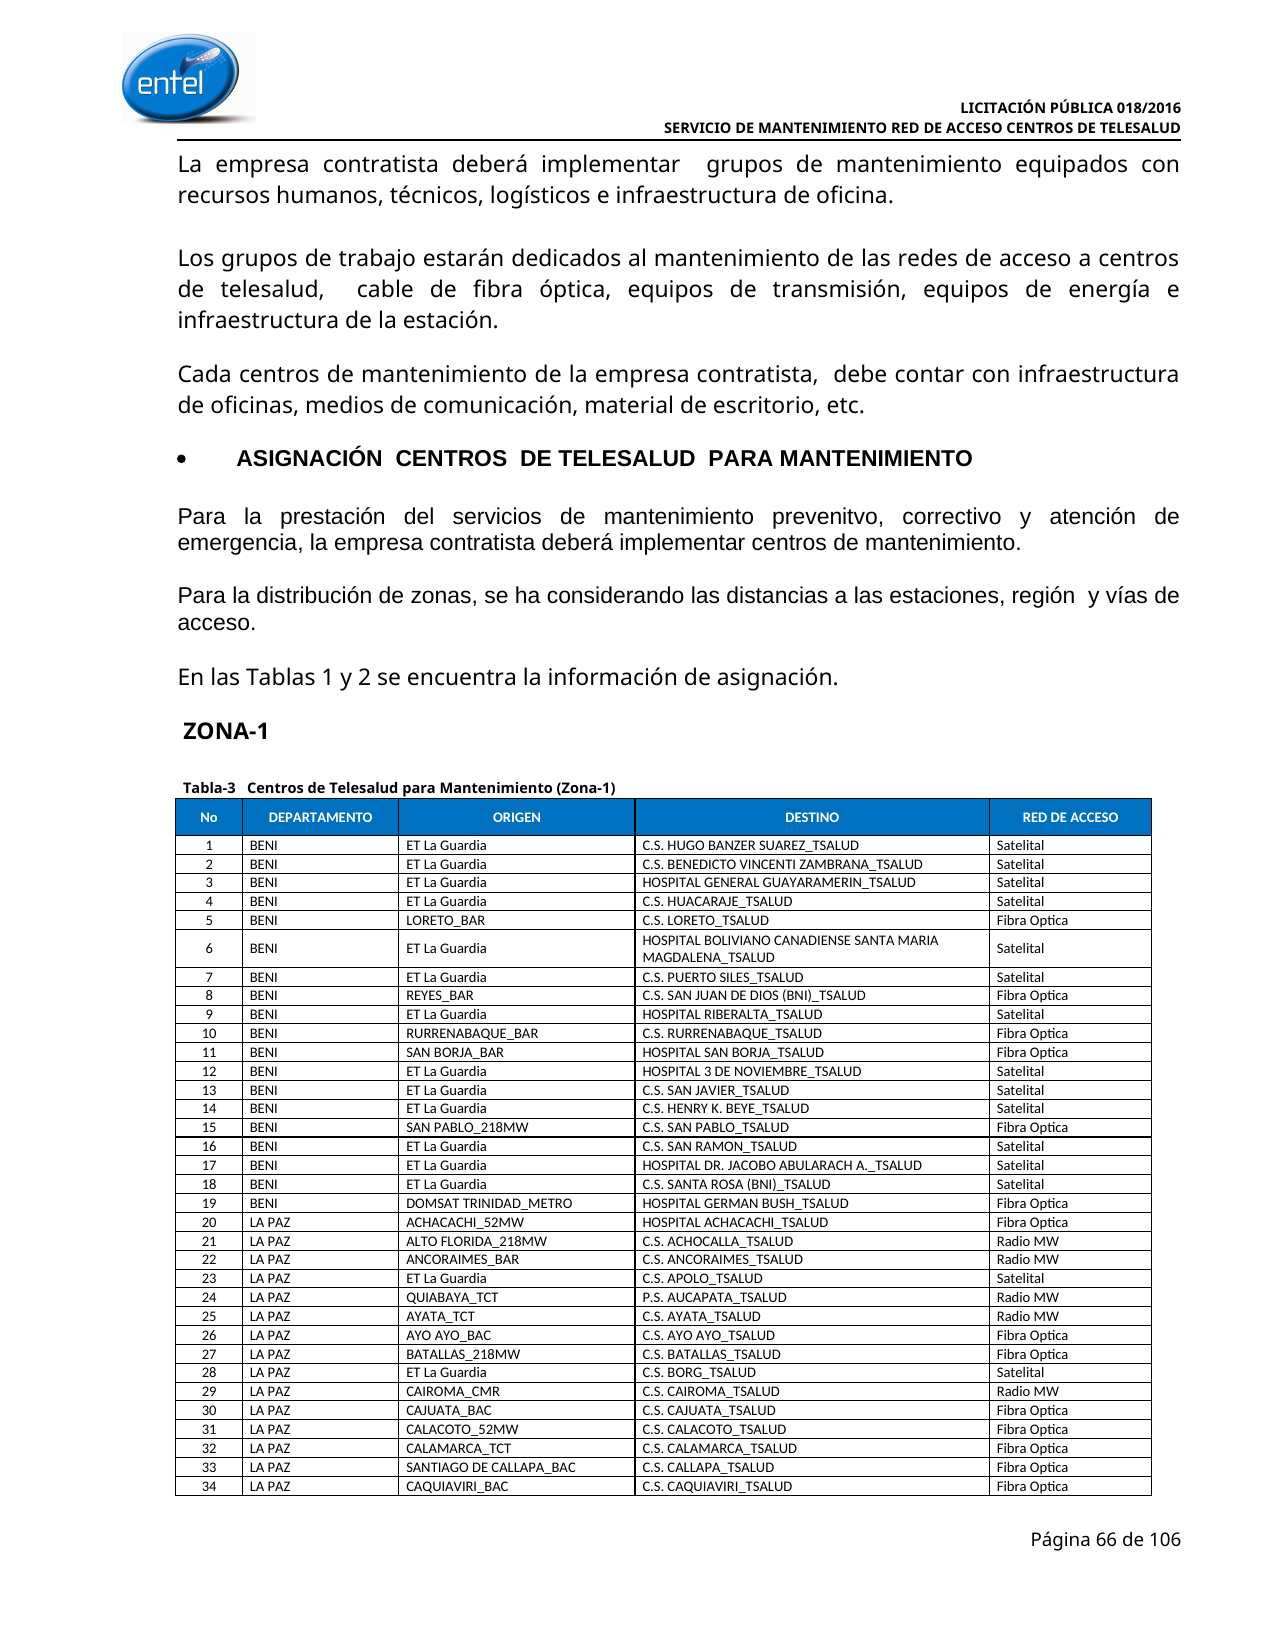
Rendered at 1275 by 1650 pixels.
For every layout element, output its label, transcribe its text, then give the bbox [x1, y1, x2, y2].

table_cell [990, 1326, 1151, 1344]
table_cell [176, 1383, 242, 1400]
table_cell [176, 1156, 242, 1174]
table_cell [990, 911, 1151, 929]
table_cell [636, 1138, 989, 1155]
text ZONA-1 [177, 715, 1181, 746]
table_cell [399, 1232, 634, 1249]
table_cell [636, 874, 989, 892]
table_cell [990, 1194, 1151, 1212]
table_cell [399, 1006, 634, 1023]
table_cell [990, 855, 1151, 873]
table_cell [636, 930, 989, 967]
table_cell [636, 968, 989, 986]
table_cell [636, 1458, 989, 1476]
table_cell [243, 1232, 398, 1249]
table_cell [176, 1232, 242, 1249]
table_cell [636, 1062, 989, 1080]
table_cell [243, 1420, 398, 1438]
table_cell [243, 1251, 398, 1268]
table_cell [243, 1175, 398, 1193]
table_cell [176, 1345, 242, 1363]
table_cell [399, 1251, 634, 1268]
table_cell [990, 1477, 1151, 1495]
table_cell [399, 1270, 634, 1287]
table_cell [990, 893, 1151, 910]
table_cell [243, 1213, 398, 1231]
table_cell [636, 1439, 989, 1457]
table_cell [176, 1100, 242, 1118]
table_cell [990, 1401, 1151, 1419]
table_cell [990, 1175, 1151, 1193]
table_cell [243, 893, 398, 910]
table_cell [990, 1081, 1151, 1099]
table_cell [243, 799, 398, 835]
text Para la prestación del servicios de mantenimiento prevenitvo, correctivo y atención de emergencia, la empresa contratista deberá implementar centros de mantenimiento. [177, 503, 1181, 556]
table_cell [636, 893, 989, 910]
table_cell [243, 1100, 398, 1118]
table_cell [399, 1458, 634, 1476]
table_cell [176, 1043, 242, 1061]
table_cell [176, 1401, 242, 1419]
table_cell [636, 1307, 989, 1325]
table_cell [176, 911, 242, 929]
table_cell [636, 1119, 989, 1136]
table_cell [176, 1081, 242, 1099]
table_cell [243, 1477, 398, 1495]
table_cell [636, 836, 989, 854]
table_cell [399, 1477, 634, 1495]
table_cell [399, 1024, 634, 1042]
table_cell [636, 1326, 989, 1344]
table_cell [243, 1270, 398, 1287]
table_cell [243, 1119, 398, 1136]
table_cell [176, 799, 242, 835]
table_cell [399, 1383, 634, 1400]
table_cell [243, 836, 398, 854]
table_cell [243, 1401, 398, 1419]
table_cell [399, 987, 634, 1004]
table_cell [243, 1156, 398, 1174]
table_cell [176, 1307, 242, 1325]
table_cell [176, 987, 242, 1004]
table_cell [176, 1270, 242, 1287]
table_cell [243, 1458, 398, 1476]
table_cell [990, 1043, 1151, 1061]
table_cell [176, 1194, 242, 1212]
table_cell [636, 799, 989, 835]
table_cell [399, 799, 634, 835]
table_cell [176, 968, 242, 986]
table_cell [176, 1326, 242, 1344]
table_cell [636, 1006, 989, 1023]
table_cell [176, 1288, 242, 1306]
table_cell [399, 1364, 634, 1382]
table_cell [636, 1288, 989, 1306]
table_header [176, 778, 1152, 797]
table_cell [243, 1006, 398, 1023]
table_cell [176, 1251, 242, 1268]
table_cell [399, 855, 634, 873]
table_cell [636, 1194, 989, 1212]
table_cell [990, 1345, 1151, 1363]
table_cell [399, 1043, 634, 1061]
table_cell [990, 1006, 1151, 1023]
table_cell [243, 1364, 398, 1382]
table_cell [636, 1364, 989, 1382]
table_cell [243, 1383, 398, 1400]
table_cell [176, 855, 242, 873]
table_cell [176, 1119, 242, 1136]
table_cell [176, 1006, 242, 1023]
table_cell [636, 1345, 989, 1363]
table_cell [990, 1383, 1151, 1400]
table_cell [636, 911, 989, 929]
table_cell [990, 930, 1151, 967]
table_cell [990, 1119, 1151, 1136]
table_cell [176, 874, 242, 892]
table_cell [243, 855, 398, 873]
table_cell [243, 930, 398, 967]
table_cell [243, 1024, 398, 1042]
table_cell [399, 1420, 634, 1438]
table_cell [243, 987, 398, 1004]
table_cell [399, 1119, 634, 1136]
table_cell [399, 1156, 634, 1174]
text En las Tablas 1 y 2 se encuentra la información de asignación. [177, 661, 1181, 692]
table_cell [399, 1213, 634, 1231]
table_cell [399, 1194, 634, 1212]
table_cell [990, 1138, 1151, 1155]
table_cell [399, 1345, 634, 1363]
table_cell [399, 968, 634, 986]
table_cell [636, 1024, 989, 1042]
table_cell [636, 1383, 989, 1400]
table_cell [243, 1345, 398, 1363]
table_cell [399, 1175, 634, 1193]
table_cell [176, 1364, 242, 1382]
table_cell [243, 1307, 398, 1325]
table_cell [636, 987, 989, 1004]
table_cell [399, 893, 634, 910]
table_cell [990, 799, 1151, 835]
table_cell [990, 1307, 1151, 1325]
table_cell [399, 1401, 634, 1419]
picture [121, 32, 257, 124]
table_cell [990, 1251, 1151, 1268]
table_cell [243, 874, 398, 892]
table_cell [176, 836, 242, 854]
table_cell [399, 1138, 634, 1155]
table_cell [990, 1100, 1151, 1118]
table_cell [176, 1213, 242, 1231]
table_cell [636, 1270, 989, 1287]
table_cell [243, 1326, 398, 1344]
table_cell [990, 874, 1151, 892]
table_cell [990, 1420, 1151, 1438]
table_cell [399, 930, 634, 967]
text La empresa contratista deberá implementar grupos de mantenimiento equipados con recursos humanos, técnicos, logísticos e infraestructura de oficina. [177, 148, 1181, 210]
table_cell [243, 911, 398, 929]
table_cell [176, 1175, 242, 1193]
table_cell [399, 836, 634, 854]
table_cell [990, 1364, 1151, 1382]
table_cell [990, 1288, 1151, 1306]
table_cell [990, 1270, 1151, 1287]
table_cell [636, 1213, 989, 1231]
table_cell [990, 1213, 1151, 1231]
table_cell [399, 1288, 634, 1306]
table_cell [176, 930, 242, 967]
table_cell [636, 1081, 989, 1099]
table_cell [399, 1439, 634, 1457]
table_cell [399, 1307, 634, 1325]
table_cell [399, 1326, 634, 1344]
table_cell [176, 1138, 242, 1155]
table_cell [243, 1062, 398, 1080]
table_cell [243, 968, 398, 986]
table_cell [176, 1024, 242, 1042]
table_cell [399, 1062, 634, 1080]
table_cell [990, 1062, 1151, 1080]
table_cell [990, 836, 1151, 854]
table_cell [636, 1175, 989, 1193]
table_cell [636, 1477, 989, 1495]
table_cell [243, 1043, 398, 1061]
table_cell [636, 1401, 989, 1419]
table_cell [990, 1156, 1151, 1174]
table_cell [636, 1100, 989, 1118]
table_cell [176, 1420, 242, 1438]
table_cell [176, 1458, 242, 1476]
text Los grupos de trabajo estarán dedicados al mantenimiento de las redes de acceso a centros de telesalud, cable de fibra óptica, equipos de transmisión, equipos de energía e infraestructura de la estación. [177, 241, 1181, 335]
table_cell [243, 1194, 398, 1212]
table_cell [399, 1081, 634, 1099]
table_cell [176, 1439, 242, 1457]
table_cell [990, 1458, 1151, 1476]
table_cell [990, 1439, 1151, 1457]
list asignación CENTROS DE TELESALUD PARA MANTenimiento [177, 445, 1181, 472]
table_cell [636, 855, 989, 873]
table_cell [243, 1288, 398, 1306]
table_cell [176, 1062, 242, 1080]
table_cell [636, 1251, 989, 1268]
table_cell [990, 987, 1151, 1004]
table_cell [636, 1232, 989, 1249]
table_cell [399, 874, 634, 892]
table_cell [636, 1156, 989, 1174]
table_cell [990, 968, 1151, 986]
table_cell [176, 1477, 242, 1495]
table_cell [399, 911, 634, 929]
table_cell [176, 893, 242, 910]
text Cada centros de mantenimiento de la empresa contratista, debe contar con infraestructura de oficinas, medios de comunicación, material de escritorio, etc. [177, 358, 1181, 420]
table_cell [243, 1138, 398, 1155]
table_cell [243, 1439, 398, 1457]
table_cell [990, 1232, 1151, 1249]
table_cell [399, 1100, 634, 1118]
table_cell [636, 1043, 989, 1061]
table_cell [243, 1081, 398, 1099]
text Para la distribución de zonas, se ha considerando las distancias a las estaciones, región y vías de acceso. [177, 582, 1181, 635]
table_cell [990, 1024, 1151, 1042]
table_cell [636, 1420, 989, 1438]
